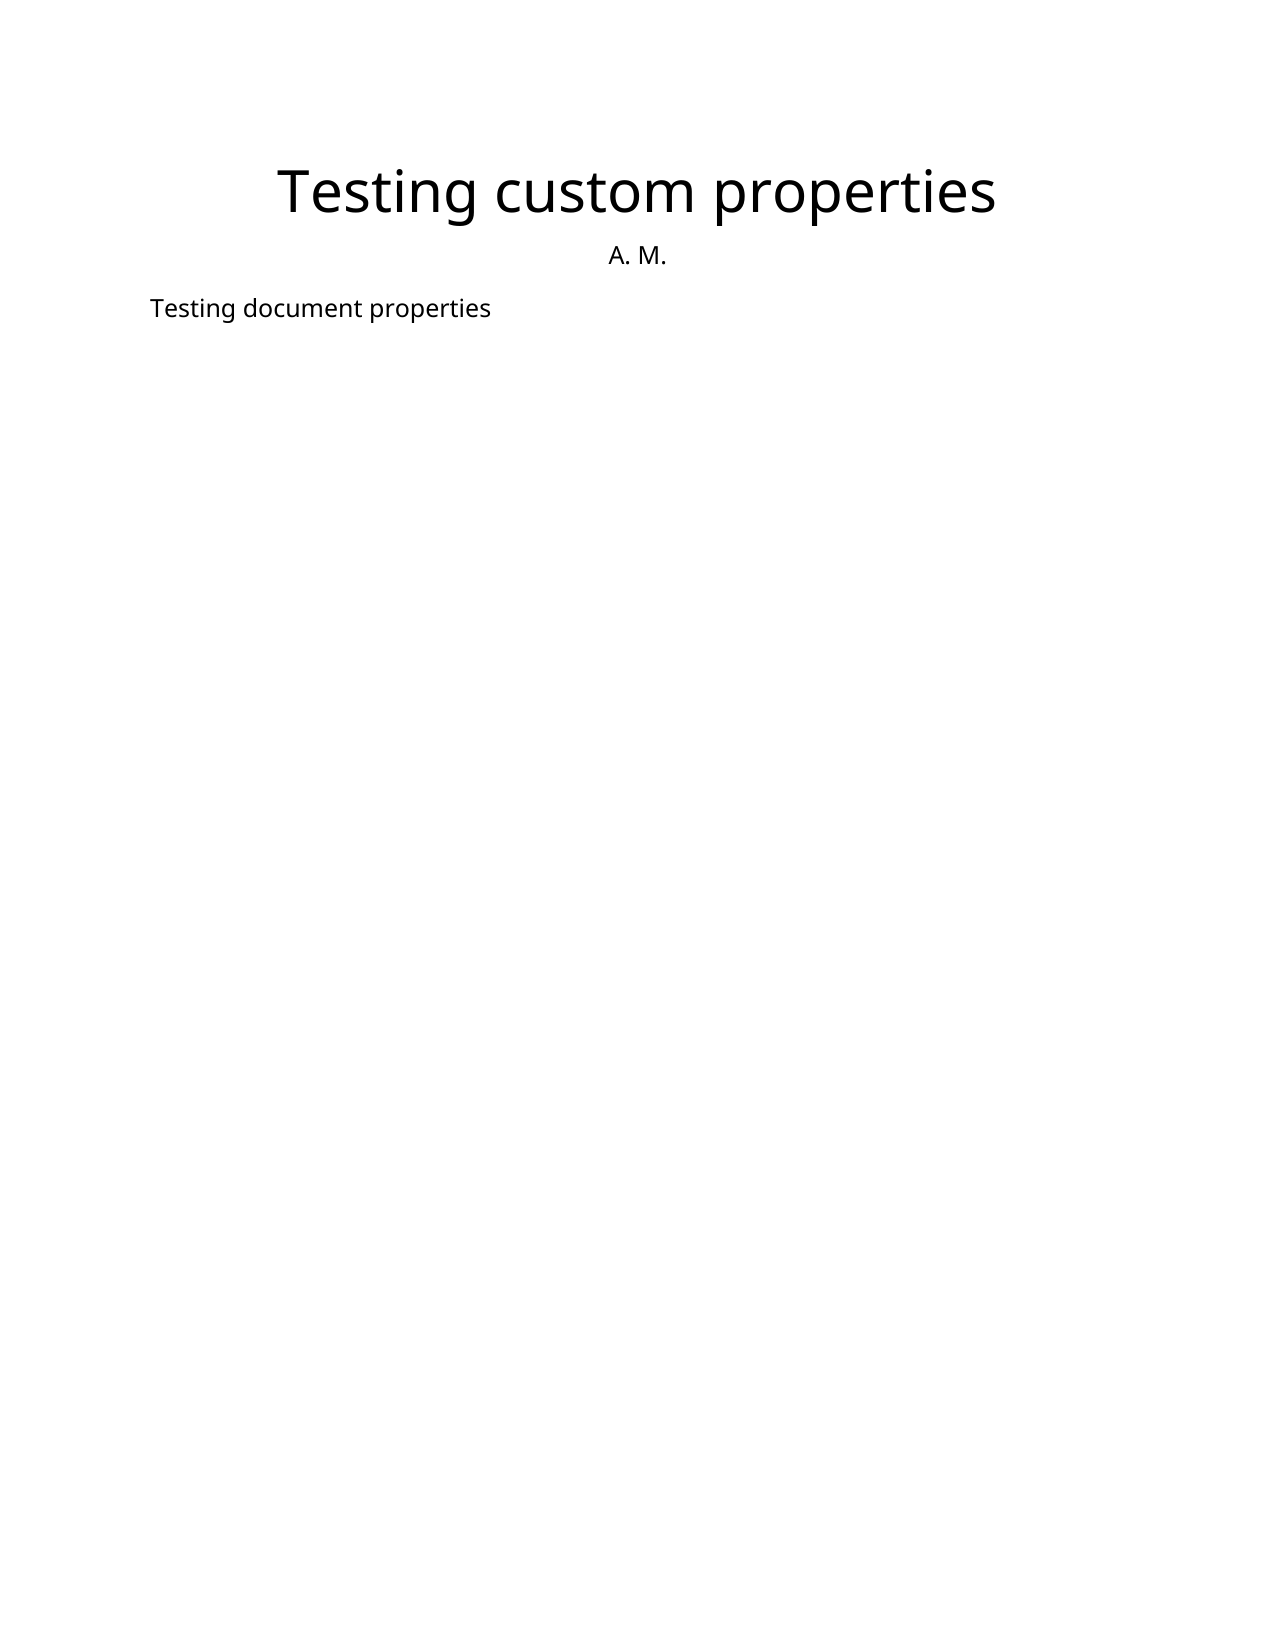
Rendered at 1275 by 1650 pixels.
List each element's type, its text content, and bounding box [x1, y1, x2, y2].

title Testing custom properties [150, 150, 1125, 229]
text Testing document properties [150, 291, 1125, 325]
text A. M. [150, 238, 1125, 272]
